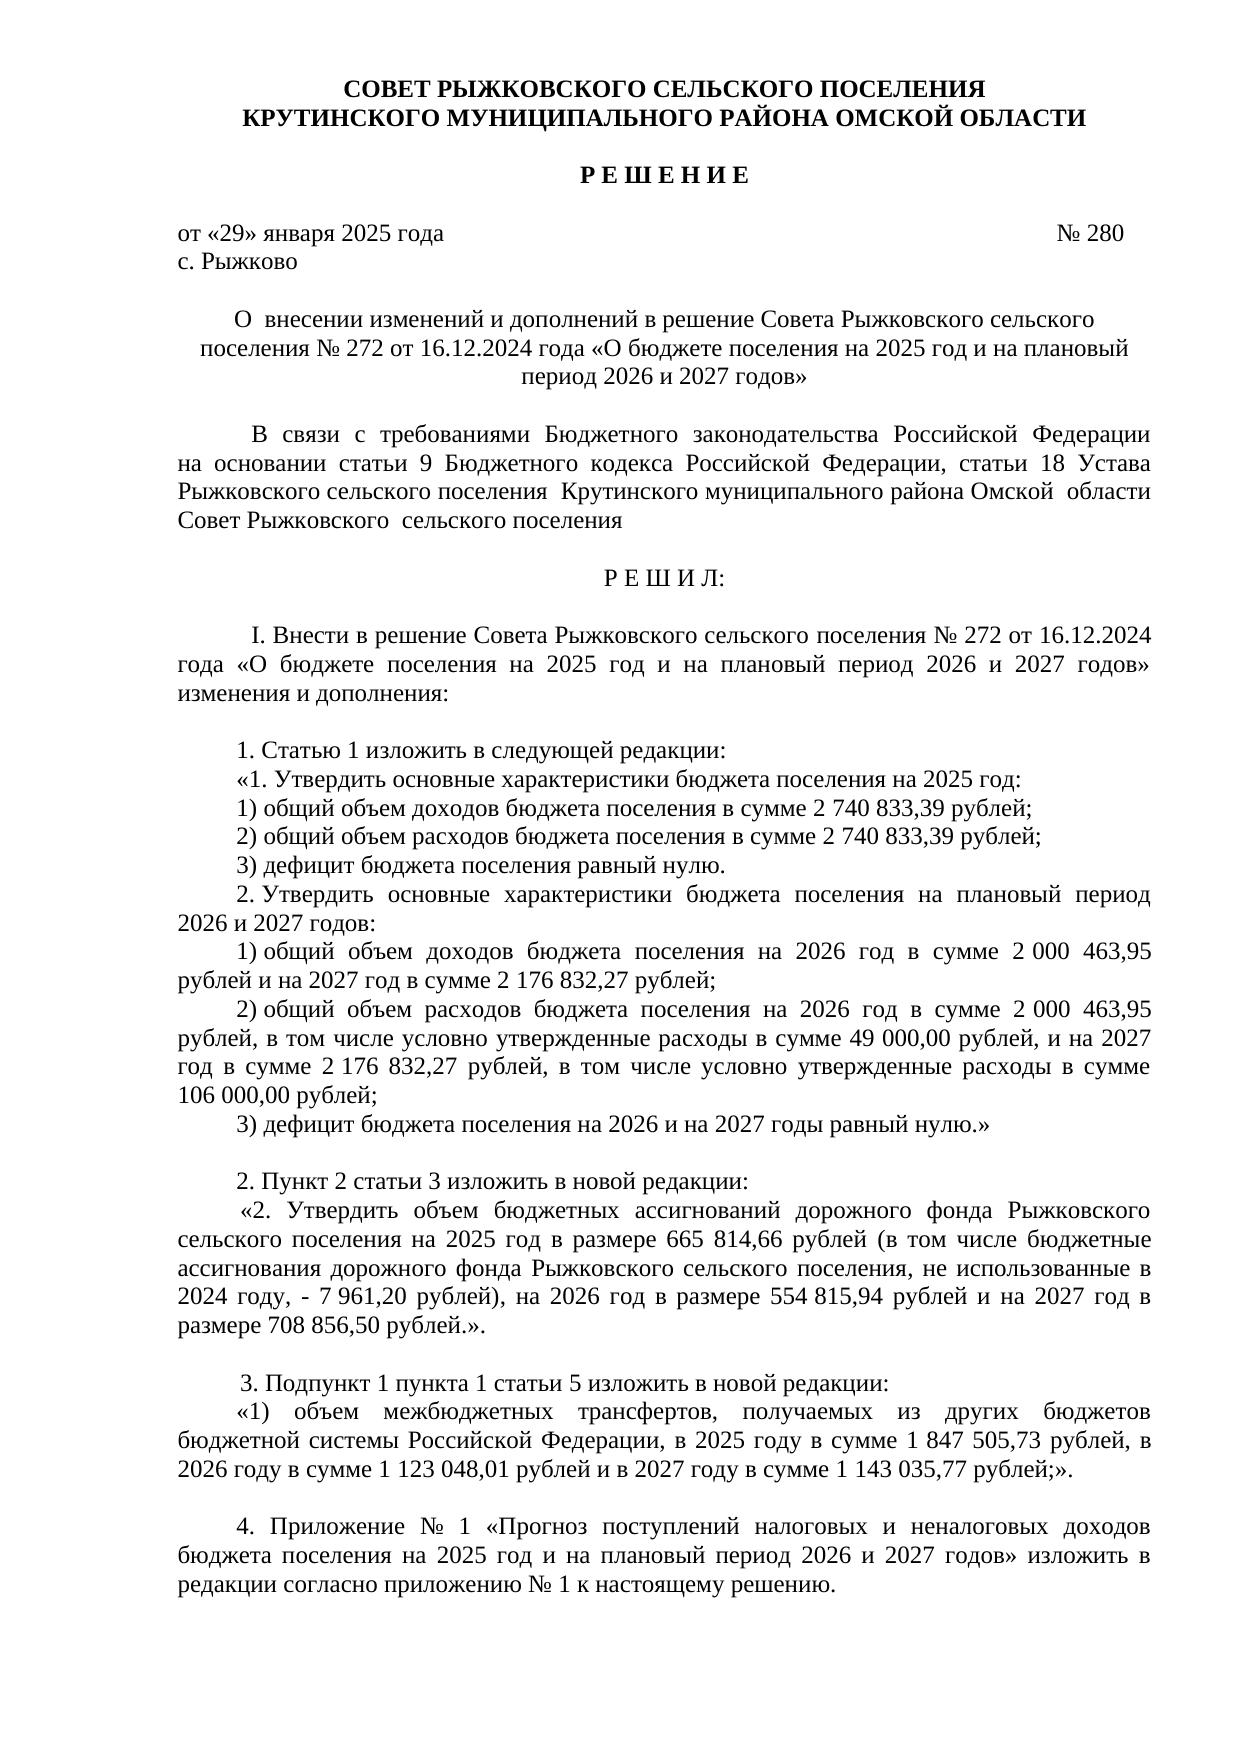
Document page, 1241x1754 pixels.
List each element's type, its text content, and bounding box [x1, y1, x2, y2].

title О внесении изменений и дополнений в решение Совета Рыжковского сельского поселения № 272 от 16.12.2024 года «О бюджете поселения на 2025 год и на плановый период 2026 и 2027 годов» [177, 304, 1152, 390]
text Р Е Ш Е Н И Е [177, 160, 1152, 189]
text 1) общий объем доходов бюджета поселения на 2026 год в сумме 2 000 463,95 рублей и на 2027 год в сумме 2 176 832,27 рублей; [177, 936, 1152, 994]
text 1) общий объем доходов бюджета поселения в сумме 2 740 833,39 рублей; [177, 793, 1152, 821]
text 3) дефицит бюджета поселения на 2026 и на 2027 годы равный нулю.» [177, 1109, 1152, 1138]
list 4. Приложение № 1 «Прогноз поступлений налоговых и неналоговых доходов бюджета поселения на 2025 год и на плановый период 2026 и 2027 годов» изложить в редакции согласно приложению № 1 к настоящему решению. [177, 1511, 1152, 1598]
text I. Внести в решение Совета Рыжковского сельского поселения № 272 от 16.12.2024 года «О бюджете поселения на 2025 год и на плановый период 2026 и 2027 годов» изменения и дополнения: [177, 620, 1152, 706]
list 1. Статью 1 изложить в следующей редакции: [177, 735, 1152, 764]
text «1. Утвердить основные характеристики бюджета поселения на 2025 год: [177, 764, 1152, 793]
text с. Рыжково [177, 246, 1152, 275]
text «1) объем межбюджетных трансфертов, получаемых из других бюджетов бюджетной системы Российской Федерации, в 2025 году в сумме 1 847 505,73 рублей, в 2026 году в сумме 1 123 048,01 рублей и в 2027 году в сумме 1 143 035,77 рублей;». [177, 1396, 1152, 1483]
text 2) общий объем расходов бюджета поселения в сумме 2 740 833,39 рублей; [177, 821, 1152, 850]
title Р Е Ш И Л: [177, 563, 1152, 591]
title В связи с требованиями Бюджетного законодательства Российской Федерации на основании статьи 9 Бюджетного кодекса Российской Федерации, статьи 18 Устава Рыжковского сельского поселения Крутинского муниципального района Омской области Совет Рыжковского сельского поселения [177, 419, 1152, 534]
text 3. Подпункт 1 пункта 1 статьи 5 изложить в новой редакции: [177, 1368, 1152, 1396]
text 3) дефицит бюджета поселения равный нулю. [177, 850, 1152, 879]
text «2. Утвердить объем бюджетных ассигнований дорожного фонда Рыжковского сельского поселения на 2025 год в размере 665 814,66 рублей (в том числе бюджетные ассигнования дорожного фонда Рыжковского сельского поселения, не использованные в 2024 году, - 7 961,20 рублей), на 2026 год в размере 554 815,94 рублей и на 2027 год в размере 708 856,50 рублей.». [177, 1195, 1152, 1339]
text КРУТИНСКОГО МУНИЦИПАЛЬНОГО РАЙОНА ОМСКОЙ ОБЛАСТИ [177, 103, 1152, 131]
text от «29» января 2025 года № 280 [177, 218, 1152, 246]
list 2. Пункт 2 статьи 3 изложить в новой редакции: [177, 1166, 1152, 1195]
title СОВЕТ РЫЖКОВСКОГО СЕЛЬСКОГО ПОСЕЛЕНИЯ [177, 74, 1152, 103]
text 2) общий объем расходов бюджета поселения на 2026 год в сумме 2 000 463,95 рублей, в том числе условно утвержденные расходы в сумме 49 000,00 рублей, и на 2027 год в сумме 2 176 832,27 рублей, в том числе условно утвержденные расходы в сумме 106 000,00 рублей; [177, 994, 1152, 1109]
text 2. Утвердить основные характеристики бюджета поселения на плановый период 2026 и 2027 годов: [177, 879, 1152, 936]
